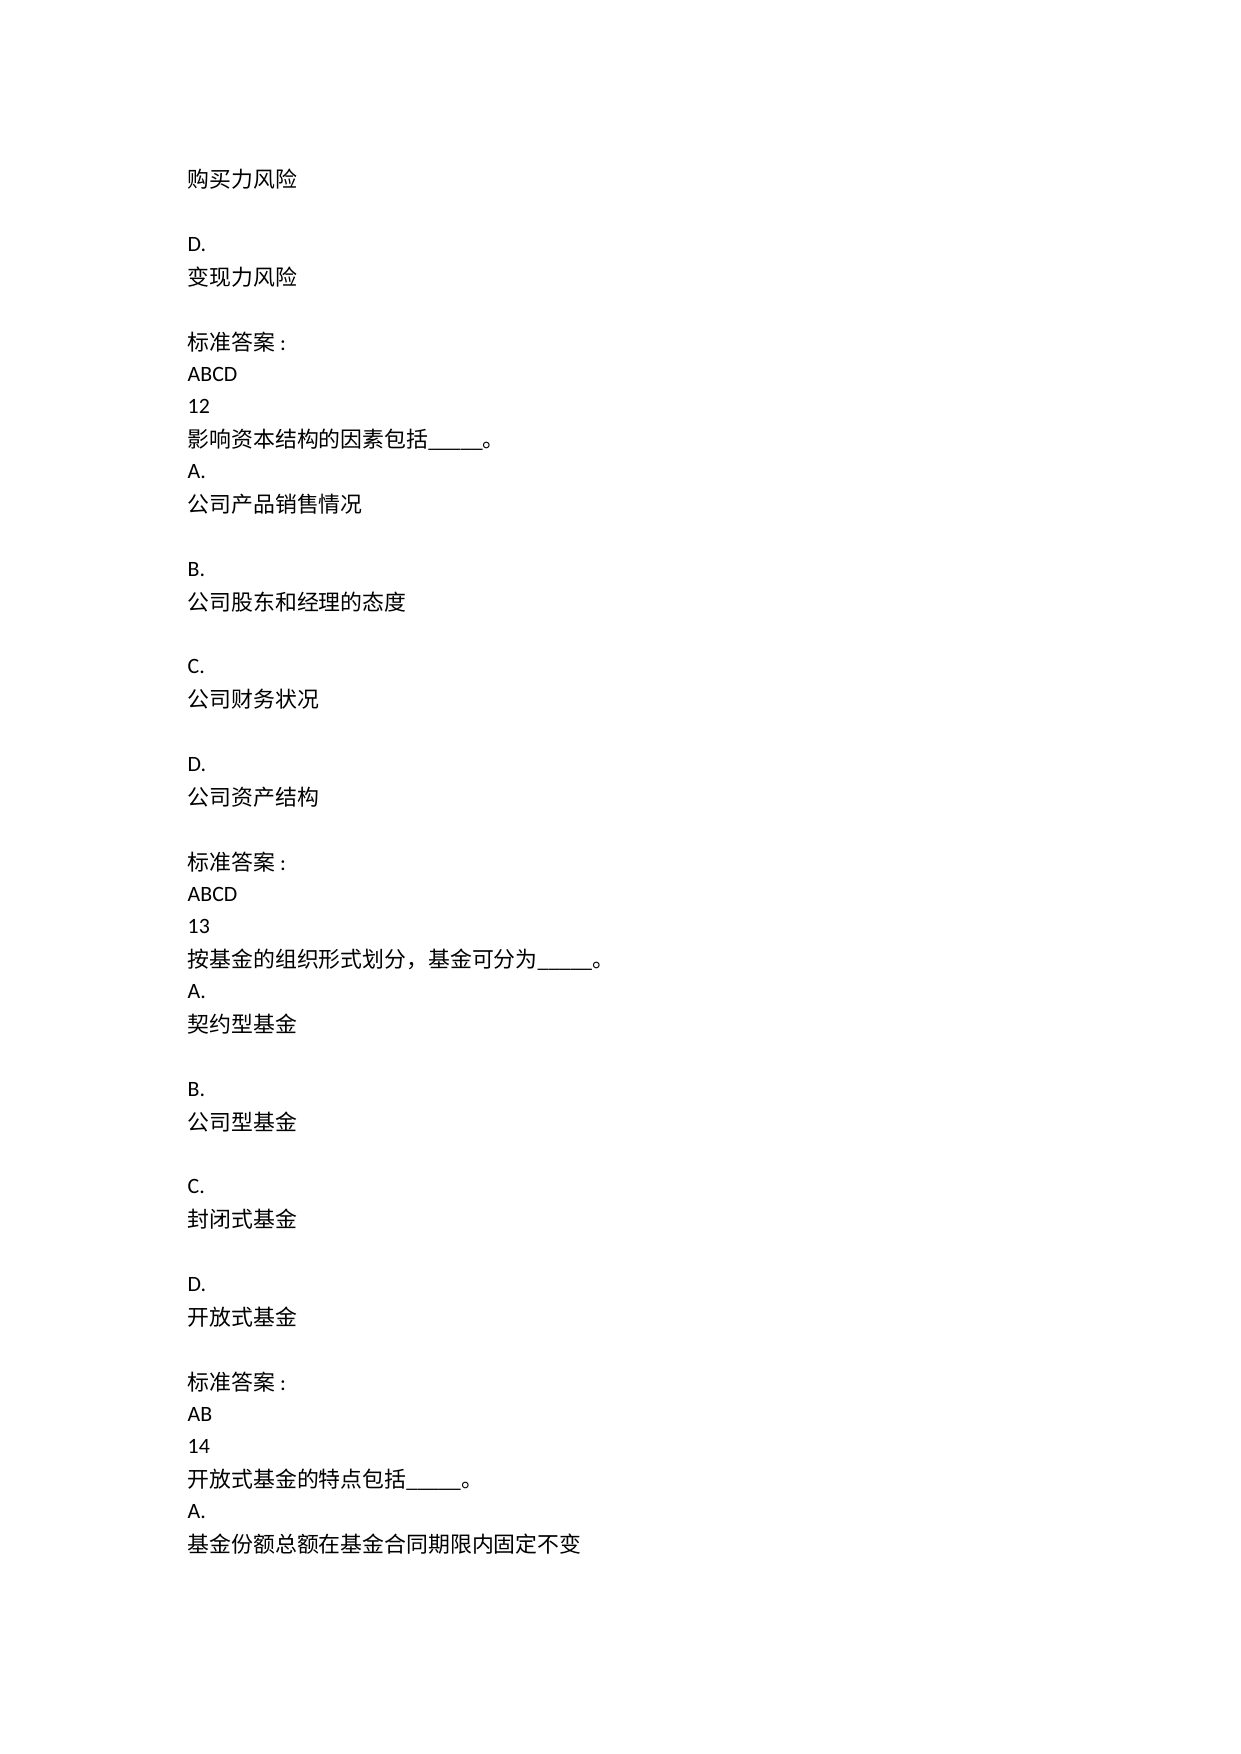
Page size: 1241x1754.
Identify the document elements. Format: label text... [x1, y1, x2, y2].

text C. [187, 649, 1053, 682]
text 公司财务状况 [187, 682, 1053, 714]
text D. [187, 747, 1053, 779]
text AB [187, 1397, 1053, 1429]
text 开放式基金 [187, 1299, 1053, 1332]
text D. [187, 1267, 1053, 1299]
text 按基金的组织形式划分，基金可分为_____。 [187, 942, 1053, 974]
text 变现力风险 [187, 259, 1053, 292]
text 封闭式基金 [187, 1202, 1053, 1234]
text B. [187, 1072, 1053, 1104]
text A. [187, 1494, 1053, 1527]
text 公司产品销售情况 [187, 487, 1053, 519]
text D. [187, 227, 1053, 259]
text B. [187, 552, 1053, 584]
text 标准答案 : [187, 1364, 1053, 1397]
text ABCD [187, 877, 1053, 909]
text 契约型基金 [187, 1007, 1053, 1039]
text 购买力风险 [187, 162, 1053, 194]
text 开放式基金的特点包括_____。 [187, 1462, 1053, 1494]
text 公司型基金 [187, 1104, 1053, 1137]
text 13 [187, 909, 1053, 942]
text A. [187, 454, 1053, 487]
text ABCD [187, 357, 1053, 389]
text 影响资本结构的因素包括_____。 [187, 422, 1053, 454]
text 标准答案 : [187, 324, 1053, 357]
text 12 [187, 389, 1053, 422]
text 基金份额总额在基金合同期限内固定不变 [187, 1527, 1053, 1559]
text 标准答案 : [187, 844, 1053, 877]
text 公司资产结构 [187, 779, 1053, 812]
text 公司股东和经理的态度 [187, 584, 1053, 617]
text 14 [187, 1429, 1053, 1462]
text C. [187, 1169, 1053, 1202]
text A. [187, 974, 1053, 1007]
